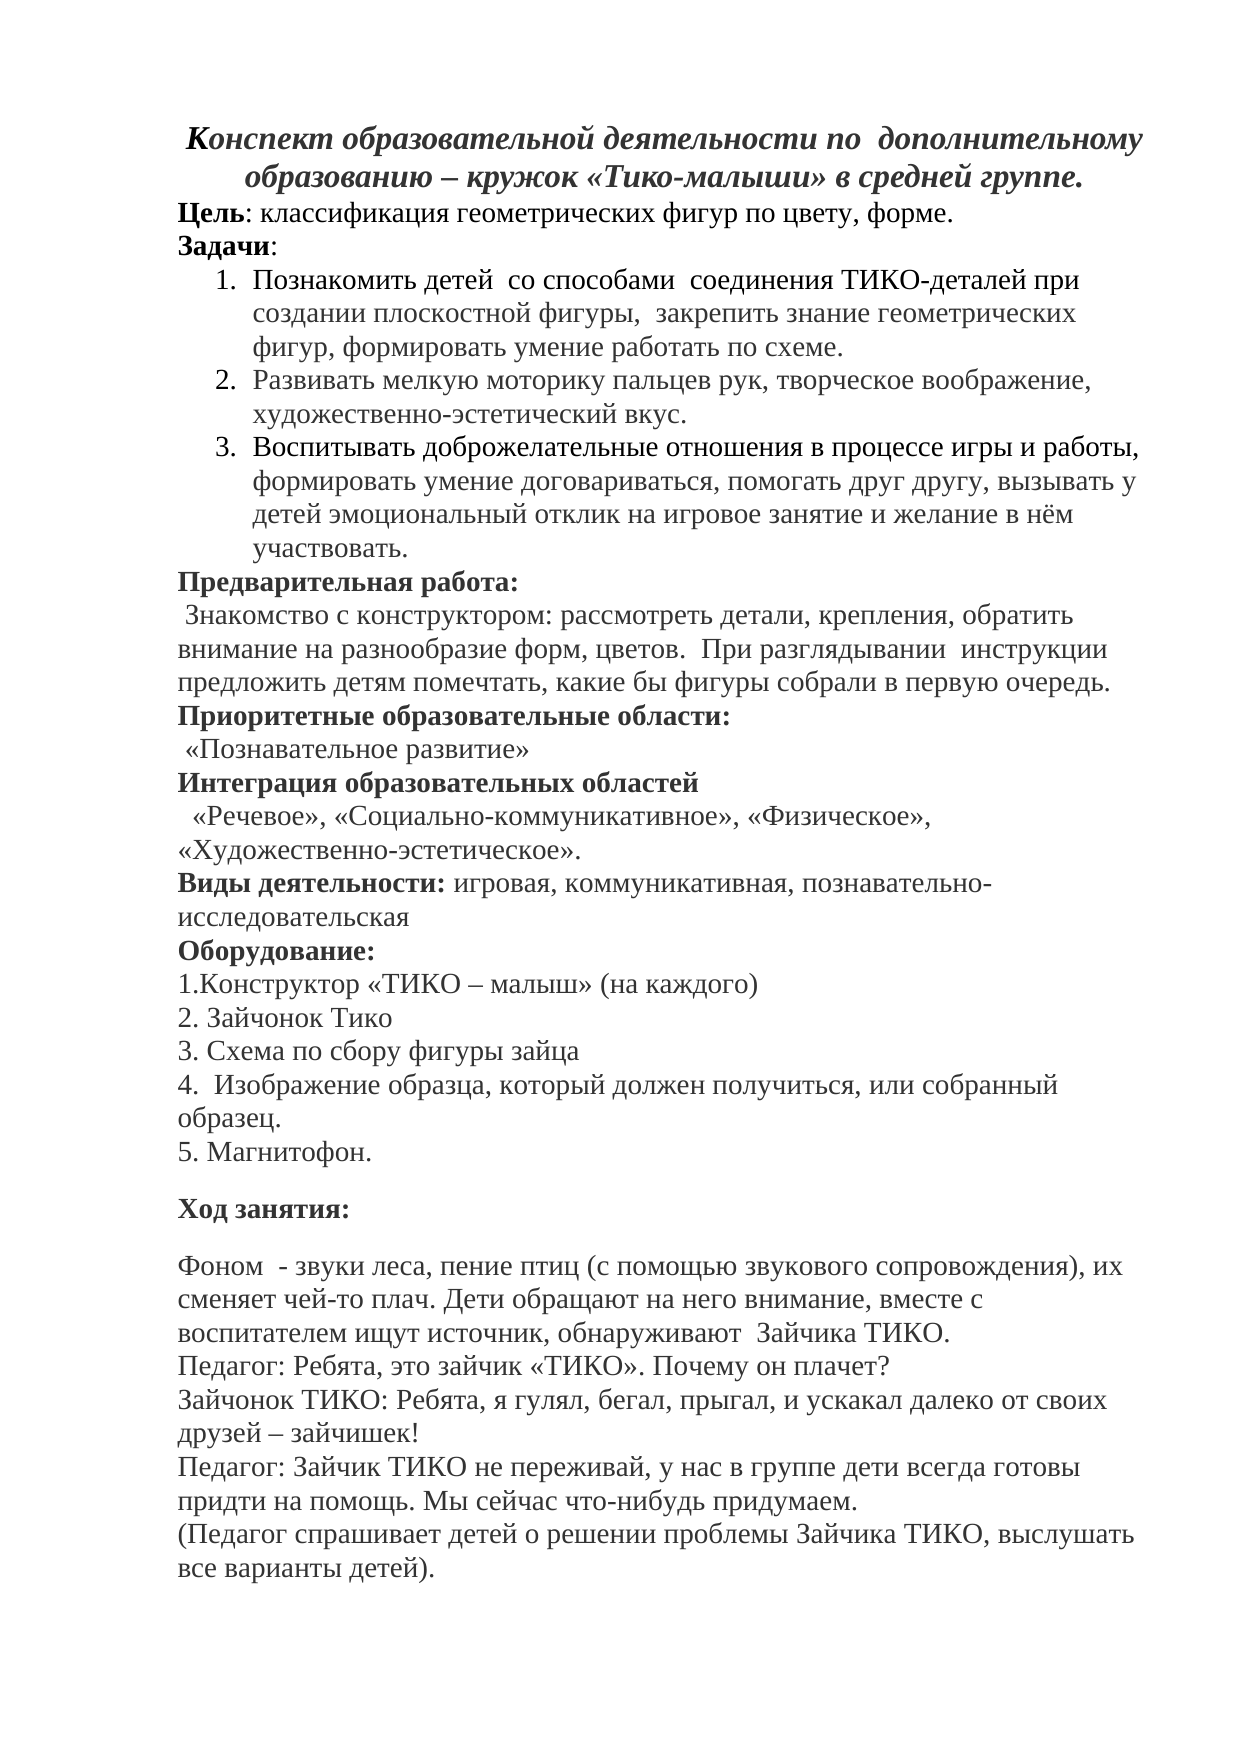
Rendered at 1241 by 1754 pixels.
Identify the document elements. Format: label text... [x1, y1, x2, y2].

text Фоном - звуки леса, пение птиц (с помощью звукового сопровождения), их сменяет чей-то плач. Дети обращают на него внимание, вместе с воспитателем ищут источник, обнаруживают Зайчика ТИКО. [177, 1248, 1152, 1348]
text Интеграция образовательных областей [177, 765, 1152, 798]
text 1.Конструктор «ТИКО – малыш» (на каждого) [177, 966, 1152, 1000]
text Приоритетные образовательные области: [177, 698, 1152, 731]
text «Познавательное развитие» [177, 731, 1152, 765]
text Цель: классификация геометрических фигур по цвету, форме. [177, 195, 1152, 228]
text 4. Изображение образца, который должен получиться, или собранный образец. [177, 1067, 1152, 1134]
subtitle Конспект образовательной деятельности по дополнительному образованию – кружок «Тико-малыши» в средней группе. [177, 118, 1152, 195]
text Зайчонок ТИКО: Ребята, я гулял, бегал, прыгал, и ускакал далеко от своих друзей – зайчишек! [177, 1382, 1152, 1449]
text (Педагог спрашивает детей о решении проблемы Зайчика ТИКО, выслушать все варианты детей). [177, 1516, 1152, 1583]
text 5. Магнитофон. [177, 1134, 1152, 1167]
text Задачи: [177, 228, 1152, 262]
text 2. Зайчонок Тико [177, 1000, 1152, 1033]
list Развивать мелкую моторику пальцев рук, творческое воображение, художественно-эстетический вкус. [215, 362, 1152, 429]
list Воспитывать доброжелательные отношения в процессе игры и работы, формировать умение договариваться, помогать друг другу, вызывать у детей эмоциональный отклик на игровое занятие и желание в нём участвовать. [215, 429, 1152, 564]
text Педагог: Зайчик ТИКО не переживай, у нас в группе дети всегда готовы придти на помощь. Мы сейчас что-нибудь придумаем. [177, 1449, 1152, 1516]
text Знакомство с конструктором: рассмотреть детали, крепления, обратить внимание на разнообразие форм, цветов. При разглядывании инструкции предложить детям помечтать, какие бы фигуры собрали в первую очередь. [177, 597, 1152, 698]
text Педагог: Ребята, это зайчик «ТИКО». Почему он плачет? [177, 1348, 1152, 1382]
text Оборудование: [177, 933, 1152, 966]
text Предварительная работа: [177, 564, 1152, 597]
text Виды деятельности: игровая, коммуникативная, познавательно-исследовательская [177, 866, 1152, 933]
list Познакомить детей со способами соединения ТИКО-деталей при создании плоскостной фигуры, закрепить знание геометрических фигур, формировать умение работать по схеме. [215, 262, 1152, 362]
text Ход занятия: [177, 1191, 1152, 1224]
text 3. Схема по сбору фигуры зайца [177, 1033, 1152, 1067]
text «Речевое», «Социально-коммуникативное», «Физическое», «Художественно-эстетическое». [177, 798, 1152, 866]
